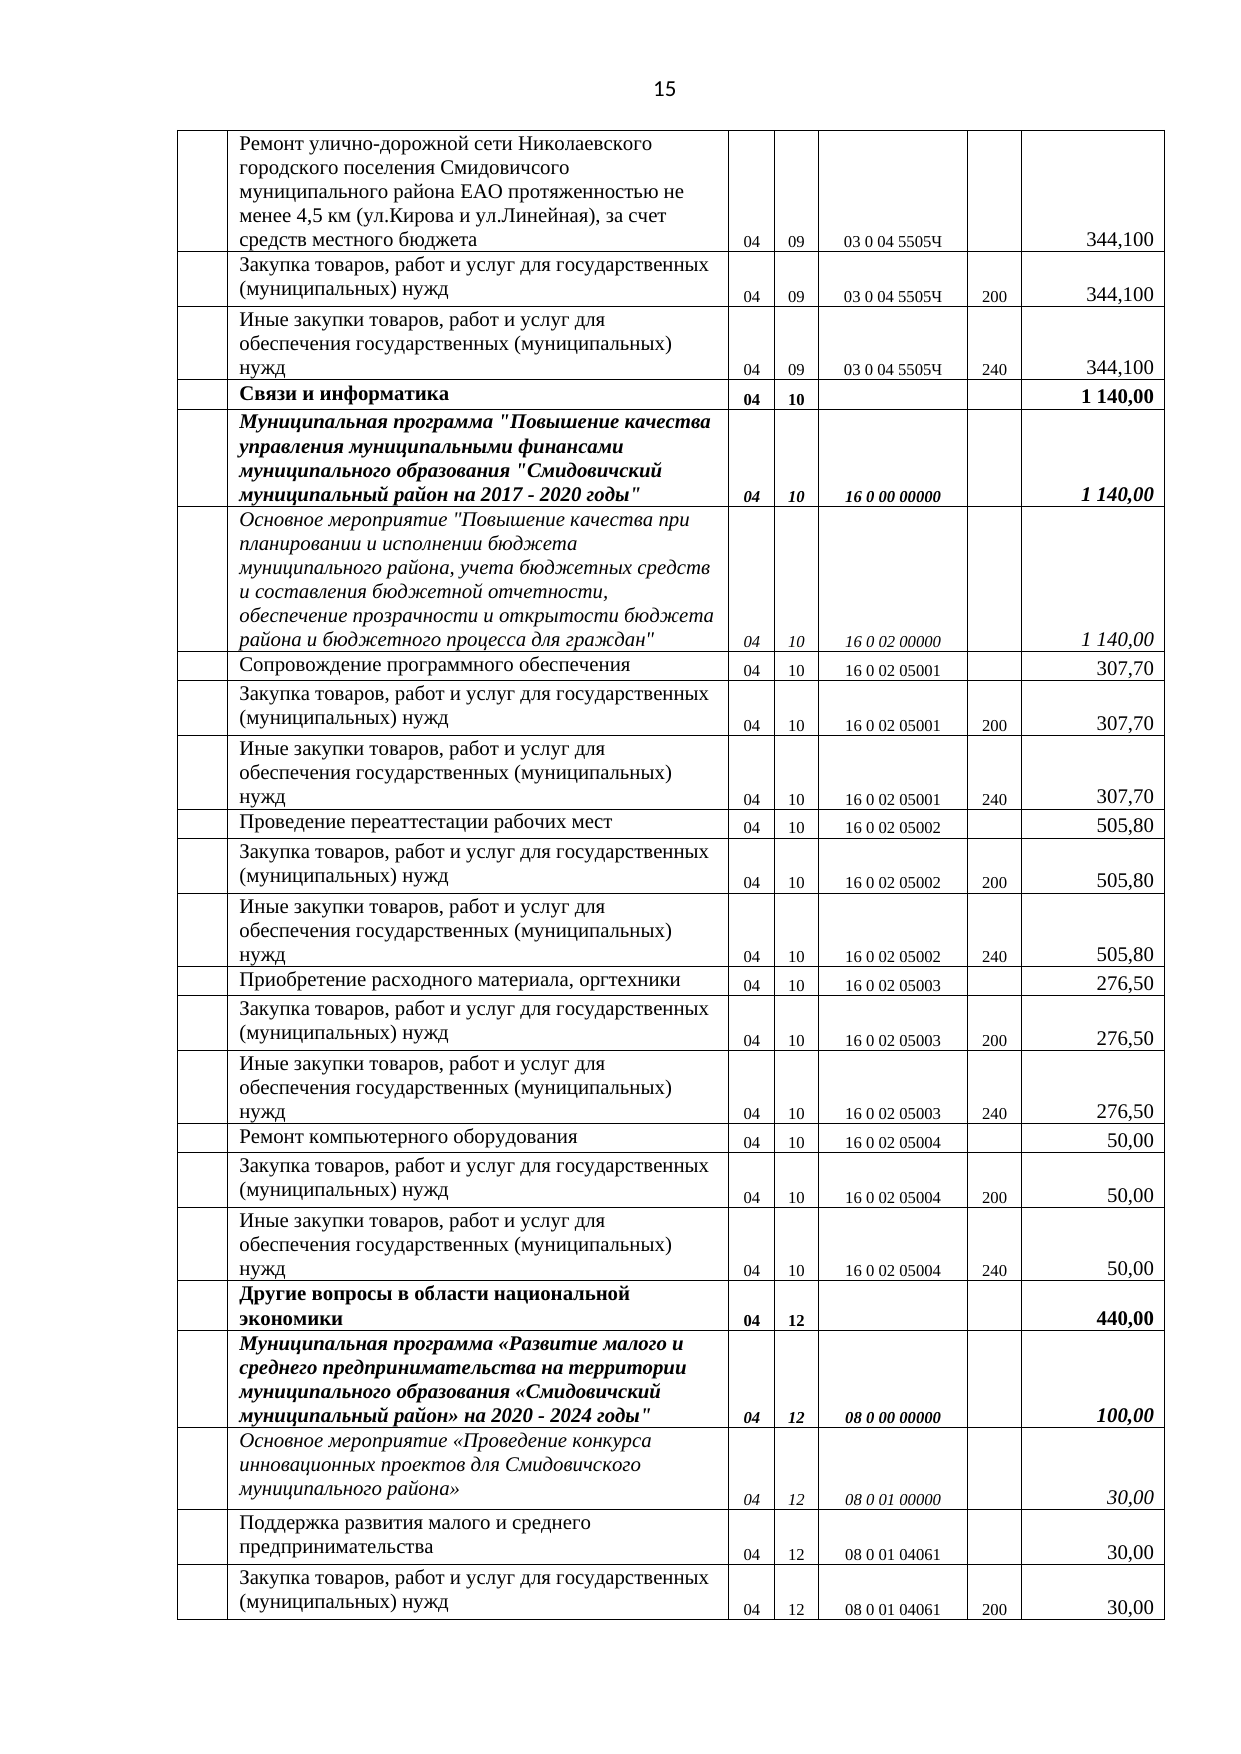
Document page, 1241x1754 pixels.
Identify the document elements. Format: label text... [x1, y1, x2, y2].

table_cell [178, 839, 227, 892]
table_cell 10 [775, 1051, 818, 1123]
table_cell 344,100 [1022, 307, 1164, 379]
table_cell 09 [775, 131, 818, 251]
table_cell 04 [729, 1281, 774, 1329]
table_cell 1 140,00 [1022, 380, 1164, 408]
table_cell 08 0 01 00000 [819, 1428, 967, 1509]
table_cell 04 [729, 967, 774, 995]
table_cell [178, 1153, 227, 1207]
table_cell 16 0 00 00000 [819, 410, 967, 506]
table_cell 04 [729, 652, 774, 680]
table_cell [178, 252, 227, 306]
table_cell 16 0 02 05001 [819, 681, 967, 735]
table_cell 04 [729, 1124, 774, 1152]
table_cell [178, 1565, 227, 1619]
table_cell Иные закупки товаров, работ и услуг для обеспечения государственных (муниципальных) нужд [228, 1051, 728, 1123]
table_cell [968, 967, 1021, 995]
table_cell 505,80 [1022, 839, 1164, 892]
table_cell 16 0 02 05001 [819, 652, 967, 680]
table_cell 03 0 04 5505Ч [819, 307, 967, 379]
table_cell [178, 1510, 227, 1564]
table_cell 04 [729, 1331, 774, 1427]
table_cell 03 0 04 5505Ч [819, 131, 967, 251]
table_cell 09 [775, 307, 818, 379]
table_cell 10 [775, 410, 818, 506]
table_cell Иные закупки товаров, работ и услуг для обеспечения государственных (муниципальных) нужд [228, 307, 728, 379]
table_cell Муниципальная программа «Развитие малого и среднего предпринимательства на территории муниципального образования «Смидовичский муниципальный район» на 2020 - 2024 годы" [228, 1331, 728, 1427]
table_cell 200 [968, 1565, 1021, 1619]
table_cell [178, 380, 227, 408]
table_cell 307,70 [1022, 681, 1164, 735]
table_cell 307,70 [1022, 736, 1164, 808]
table_cell 04 [729, 1051, 774, 1123]
table_cell [968, 1281, 1021, 1329]
table_cell [178, 1051, 227, 1123]
table_cell 200 [968, 252, 1021, 306]
table_cell Закупка товаров, работ и услуг для государственных (муниципальных) нужд [228, 252, 728, 306]
table_cell [178, 996, 227, 1050]
table_cell 10 [775, 810, 818, 837]
table_cell 16 0 02 00000 [819, 507, 967, 651]
table_cell Другие вопросы в области национальной экономики [228, 1281, 728, 1329]
table_cell 04 [729, 894, 774, 966]
table_cell 240 [968, 1208, 1021, 1280]
table_cell 12 [775, 1510, 818, 1564]
table_cell Сопровождение программного обеспечения [228, 652, 728, 680]
table_cell Ремонт компьютерного оборудования [228, 1124, 728, 1152]
table_cell Закупка товаров, работ и услуг для государственных (муниципальных) нужд [228, 996, 728, 1050]
table_cell [968, 1428, 1021, 1509]
table_cell 240 [968, 894, 1021, 966]
table_cell 10 [775, 894, 818, 966]
table_cell 04 [729, 252, 774, 306]
table_cell 16 0 02 05002 [819, 839, 967, 892]
table_cell [178, 681, 227, 735]
table_cell 30,00 [1022, 1510, 1164, 1564]
table_cell [819, 1281, 967, 1329]
table_cell [968, 652, 1021, 680]
table_cell 16 0 02 05001 [819, 736, 967, 808]
table_cell Проведение переаттестации рабочих мест [228, 810, 728, 837]
table_cell [178, 410, 227, 506]
table_cell 04 [729, 507, 774, 651]
table_cell 04 [729, 131, 774, 251]
table_cell 1 140,00 [1022, 410, 1164, 506]
table_cell 505,80 [1022, 894, 1164, 966]
table_cell [968, 1331, 1021, 1427]
table_cell 16 0 02 05002 [819, 810, 967, 837]
table_cell [178, 894, 227, 966]
table_cell 240 [968, 736, 1021, 808]
table_cell 03 0 04 5505Ч [819, 252, 967, 306]
table_cell 200 [968, 1153, 1021, 1207]
table_cell 10 [775, 996, 818, 1050]
table_cell 10 [775, 1208, 818, 1280]
table_cell 12 [775, 1281, 818, 1329]
table_cell 10 [775, 681, 818, 735]
table_cell 200 [968, 996, 1021, 1050]
table_cell 04 [729, 1153, 774, 1207]
table_cell Иные закупки товаров, работ и услуг для обеспечения государственных (муниципальных) нужд [228, 1208, 728, 1280]
table_cell 04 [729, 1510, 774, 1564]
table_cell [968, 131, 1021, 251]
table_cell 10 [775, 839, 818, 892]
table_cell 04 [729, 307, 774, 379]
table_cell [178, 1208, 227, 1280]
table_cell [178, 1428, 227, 1509]
table_cell 10 [775, 967, 818, 995]
table_cell [178, 1281, 227, 1329]
table_cell [968, 810, 1021, 837]
table_cell 16 0 02 05003 [819, 1051, 967, 1123]
table_cell Закупка товаров, работ и услуг для государственных (муниципальных) нужд [228, 1153, 728, 1207]
table_cell [178, 507, 227, 651]
table_cell 04 [729, 736, 774, 808]
table_cell [178, 131, 227, 251]
table_cell [178, 1124, 227, 1152]
table_cell [178, 810, 227, 837]
table_cell 16 0 02 05002 [819, 894, 967, 966]
table_cell 04 [729, 1428, 774, 1509]
table_cell [968, 1124, 1021, 1152]
table_cell 100,00 [1022, 1331, 1164, 1427]
table_cell 307,70 [1022, 652, 1164, 680]
table_cell [178, 967, 227, 995]
table_cell 276,50 [1022, 967, 1164, 995]
table_cell 08 0 00 00000 [819, 1331, 967, 1427]
table_cell Закупка товаров, работ и услуг для государственных (муниципальных) нужд [228, 681, 728, 735]
table_cell [178, 1331, 227, 1427]
table_cell 50,00 [1022, 1153, 1164, 1207]
table_cell 240 [968, 1051, 1021, 1123]
table_cell 04 [729, 839, 774, 892]
table_cell 240 [968, 307, 1021, 379]
table_cell Ремонт улично-дорожной сети Николаевского городского поселения Смидовичсого муниципального района ЕАО протяженностью не менее 4,5 км (ул.Кирова и ул.Линейная), за счет средств местного бюджета [228, 131, 728, 251]
table_cell 10 [775, 736, 818, 808]
table_cell 10 [775, 1124, 818, 1152]
table_cell 04 [729, 1208, 774, 1280]
table_cell 16 0 02 05004 [819, 1153, 967, 1207]
table_cell 10 [775, 507, 818, 651]
table_cell Поддержка развития малого и среднего предпринимательства [228, 1510, 728, 1564]
table_cell [968, 1510, 1021, 1564]
table_cell 50,00 [1022, 1208, 1164, 1280]
table_cell 16 0 02 05003 [819, 996, 967, 1050]
table_cell 16 0 02 05004 [819, 1208, 967, 1280]
table_cell [178, 652, 227, 680]
table_cell Иные закупки товаров, работ и услуг для обеспечения государственных (муниципальных) нужд [228, 894, 728, 966]
table_cell [178, 307, 227, 379]
table_cell 12 [775, 1428, 818, 1509]
table_cell 16 0 02 05003 [819, 967, 967, 995]
table_cell 30,00 [1022, 1565, 1164, 1619]
table_cell 276,50 [1022, 996, 1164, 1050]
table_cell 04 [729, 410, 774, 506]
table_cell [968, 410, 1021, 506]
table_cell Основное мероприятие «Проведение конкурса инновационных проектов для Смидовичского муниципального района» [228, 1428, 728, 1509]
table_cell 344,100 [1022, 252, 1164, 306]
table_cell 12 [775, 1331, 818, 1427]
table_cell [178, 736, 227, 808]
table_cell Закупка товаров, работ и услуг для государственных (муниципальных) нужд [228, 839, 728, 892]
table_cell 505,80 [1022, 810, 1164, 837]
table_cell 344,100 [1022, 131, 1164, 251]
table_cell [968, 507, 1021, 651]
table_cell 16 0 02 05004 [819, 1124, 967, 1152]
table_cell 04 [729, 681, 774, 735]
table_cell Муниципальная программа "Повышение качества управления муниципальными финансами муниципального образования "Смидовичский муниципальный район на 2017 - 2020 годы" [228, 410, 728, 506]
table_cell 276,50 [1022, 1051, 1164, 1123]
table_cell 10 [775, 380, 818, 408]
table_cell [968, 380, 1021, 408]
table_cell 04 [729, 380, 774, 408]
table_cell 04 [729, 810, 774, 837]
table_cell 30,00 [1022, 1428, 1164, 1509]
table_cell 200 [968, 681, 1021, 735]
table_cell 50,00 [1022, 1124, 1164, 1152]
table_cell 09 [775, 252, 818, 306]
table_cell 10 [775, 1153, 818, 1207]
table_cell 200 [968, 839, 1021, 892]
table_cell [819, 380, 967, 408]
table_cell 08 0 01 04061 [819, 1565, 967, 1619]
table_cell 08 0 01 04061 [819, 1510, 967, 1564]
table_cell 1 140,00 [1022, 507, 1164, 651]
table_cell Связи и информатика [228, 380, 728, 408]
table_cell 440,00 [1022, 1281, 1164, 1329]
table_cell 10 [775, 652, 818, 680]
table_cell 04 [729, 996, 774, 1050]
table_cell Основное мероприятие "Повышение качества при планировании и исполнении бюджета муниципального района, учета бюджетных средств и составления бюджетной отчетности, обеспечение прозрачности и открытости бюджета района и бюджетного процесса для граждан" [228, 507, 728, 651]
table_cell 04 [729, 1565, 774, 1619]
table_cell Приобретение расходного материала, оргтехники [228, 967, 728, 995]
table_cell Закупка товаров, работ и услуг для государственных (муниципальных) нужд [228, 1565, 728, 1619]
table_cell 12 [775, 1565, 818, 1619]
table_cell Иные закупки товаров, работ и услуг для обеспечения государственных (муниципальных) нужд [228, 736, 728, 808]
